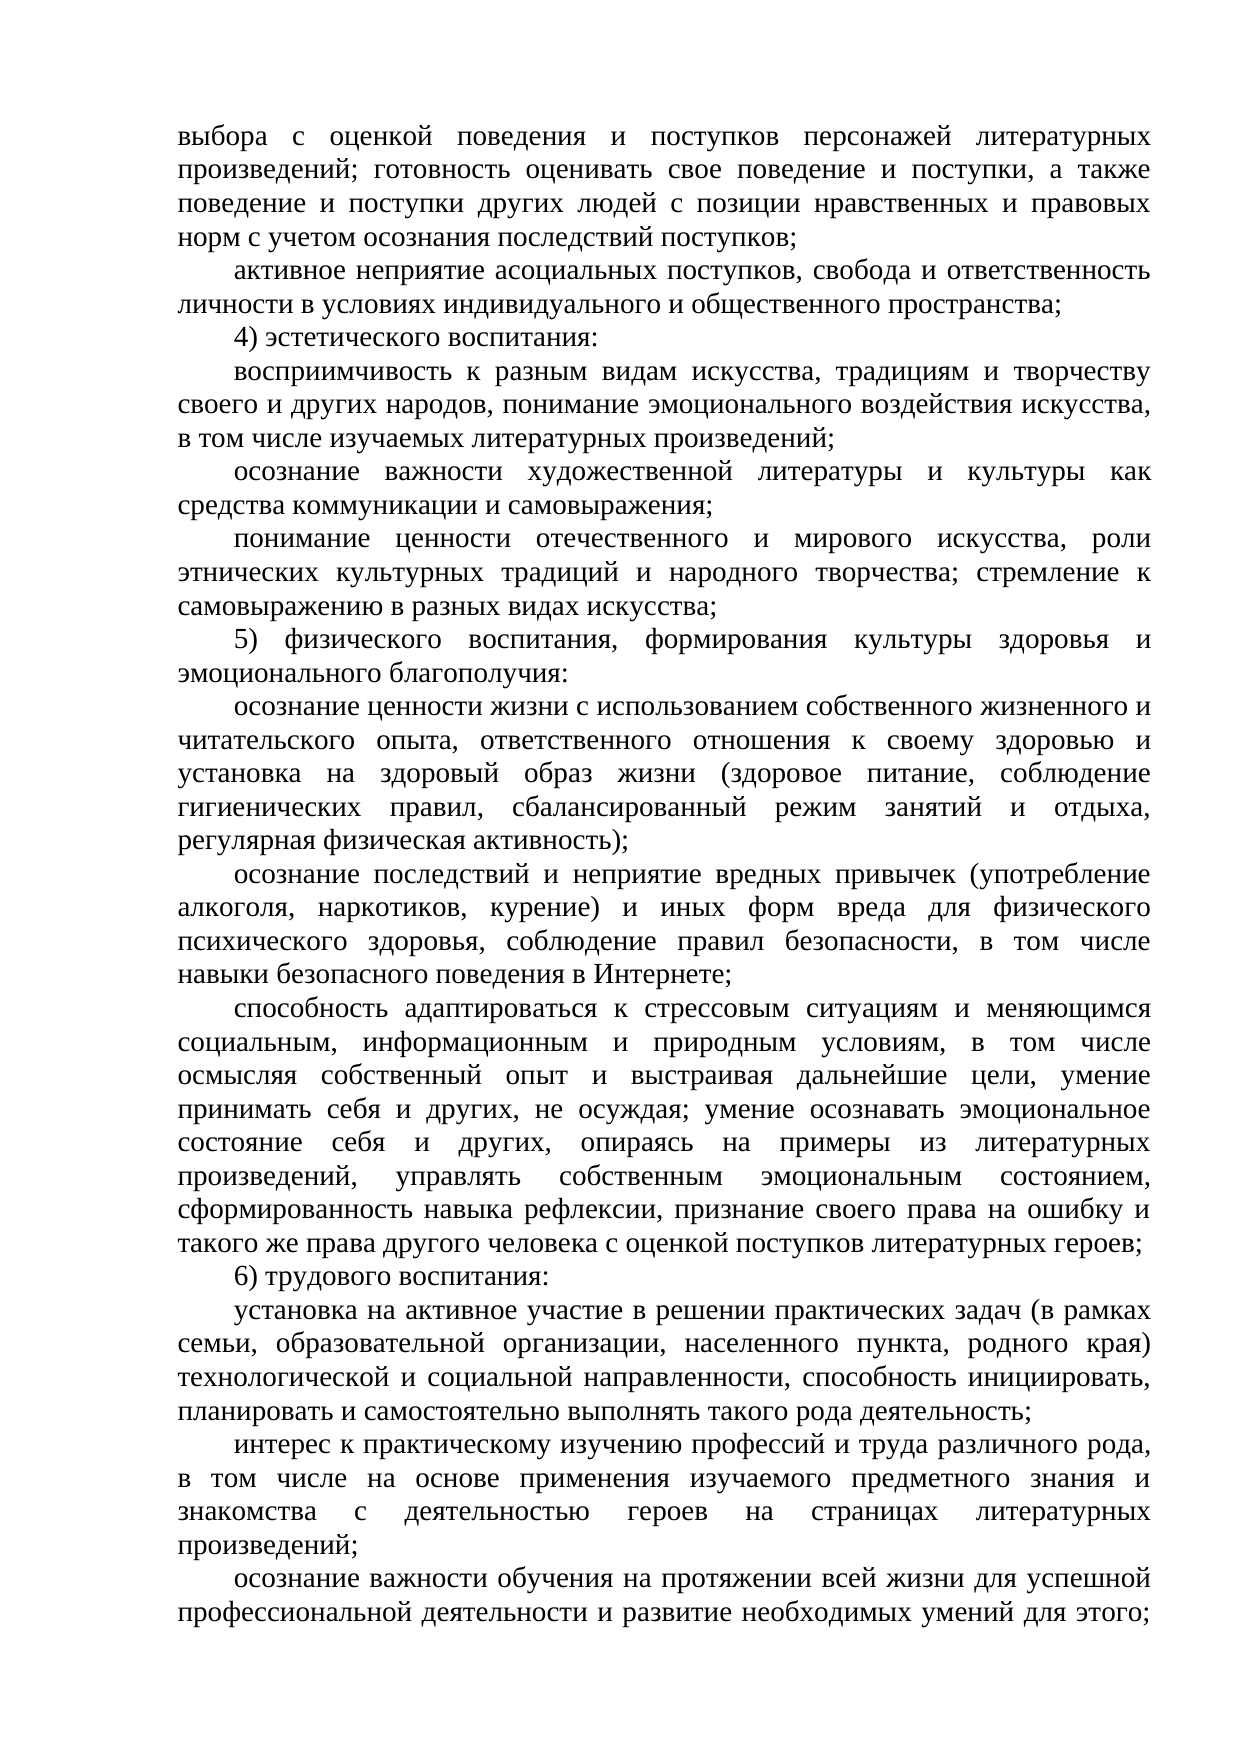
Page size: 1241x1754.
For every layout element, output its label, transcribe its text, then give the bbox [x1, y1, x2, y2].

text понимание ценности отечественного и мирового искусства, роли этнических культурных традиций и народного творчества; стремление к самовыражению в разных видах искусства; [177, 521, 1152, 621]
text 4) эстетического воспитания: [177, 319, 1152, 353]
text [177, 118, 1152, 252]
text восприимчивость к разным видам искусства, традициям и творчеству своего и других народов, понимание эмоционального воздействия искусства, в том числе изучаемых литературных произведений; [177, 353, 1152, 453]
text осознание важности художественной литературы и культуры как средства коммуникации и самовыражения; [177, 453, 1152, 521]
text установка на активное участие в решении практических задач (в рамках семьи, образовательной организации, населенного пункта, родного края) технологической и социальной направленности, способность инициировать, планировать и самостоятельно выполнять такого рода деятельность; [177, 1292, 1152, 1426]
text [177, 1560, 1152, 1627]
text осознание последствий и неприятие вредных привычек (употребление алкоголя, наркотиков, курение) и иных форм вреда для физического психического здоровья, соблюдение правил безопасности, в том числе навыки безопасного поведения в Интернете; [177, 856, 1152, 990]
text 6) трудового воспитания: [177, 1258, 1152, 1292]
text осознание ценности жизни с использованием собственного жизненного и читательского опыта, ответственного отношения к своему здоровью и установка на здоровый образ жизни (здоровое питание, соблюдение гигиенических правил, сбалансированный режим занятий и отдыха, регулярная физическая активность); [177, 688, 1152, 856]
text активное неприятие асоциальных поступков, свобода и ответственность личности в условиях индивидуального и общественного пространства; [177, 252, 1152, 319]
text способность адаптироваться к стрессовым ситуациям и меняющимся социальным, информационным и природным условиям, в том числе осмысляя собственный опыт и выстраивая дальнейшие цели, умение принимать себя и других, не осуждая; умение осознавать эмоциональное состояние себя и других, опираясь на примеры из литературных произведений, управлять собственным эмоциональным состоянием, сформированность навыка рефлексии, признание своего права на ошибку и такого же права другого человека с оценкой поступков литературных героев; [177, 990, 1152, 1258]
text 5) физического воспитания, формирования культуры здоровья и эмоционального благополучия: [177, 621, 1152, 688]
text интерес к практическому изучению профессий и труда различного рода, в том числе на основе применения изучаемого предметного знания и знакомства с деятельностью героев на страницах литературных произведений; [177, 1426, 1152, 1560]
